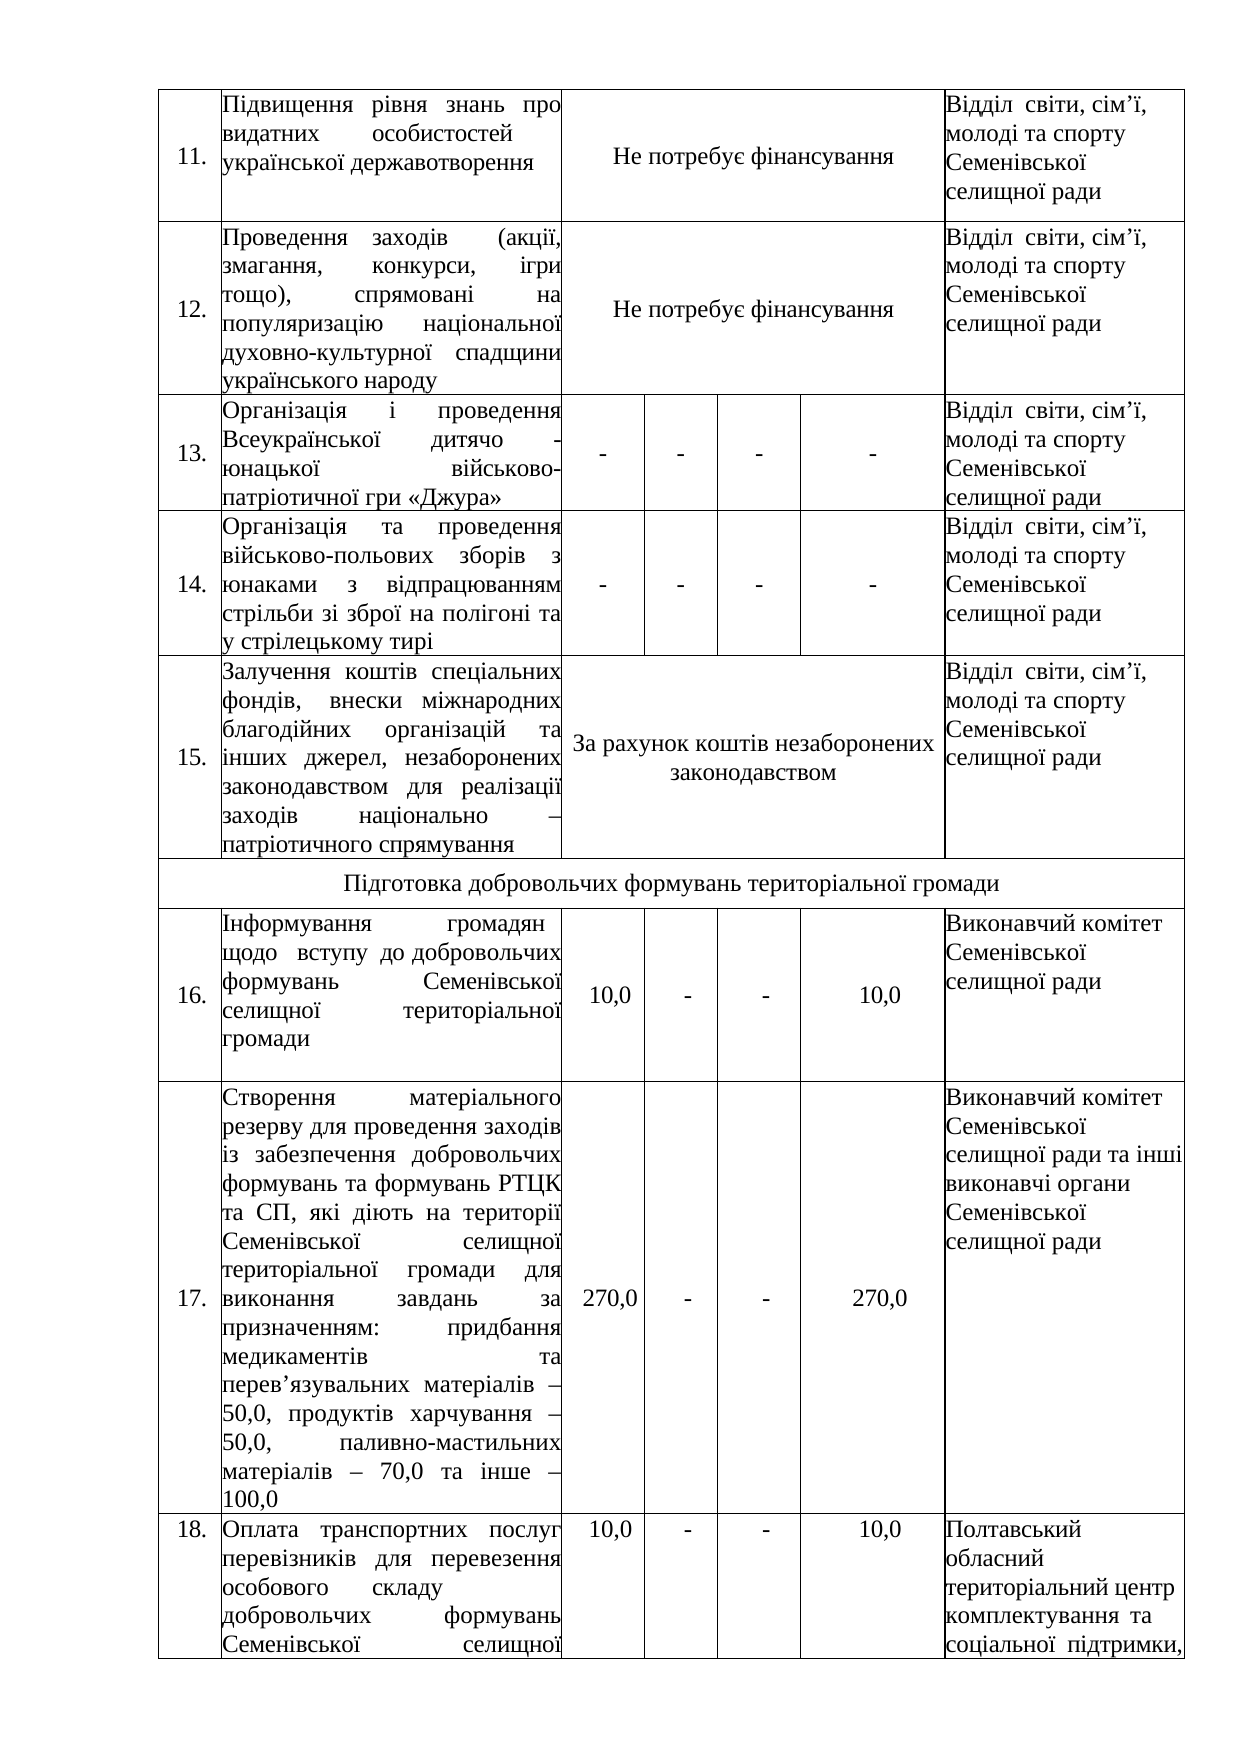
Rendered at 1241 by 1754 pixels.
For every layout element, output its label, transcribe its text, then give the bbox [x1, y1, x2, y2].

table_cell - [645, 909, 717, 1081]
table_cell - [645, 1514, 717, 1658]
table_cell Проведення заходів (акції, змагання, конкурси, ігри тощо), спрямовані на популяризацію національної духовно-культурної спадщини українського народу [222, 222, 561, 394]
table_cell Відділ світи, сім’ї, молоді та спорту Семенівської селищної ради [946, 511, 1184, 655]
table_cell 18. [159, 1514, 221, 1658]
table_cell 10,0 [801, 909, 944, 1081]
table_cell 11. [159, 90, 221, 221]
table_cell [946, 90, 1184, 221]
table_cell Підвищення рівня знань про видатних особистостей української державотворення [222, 90, 561, 221]
table_cell - [562, 395, 644, 510]
table_cell Відділ світи, сім’ї, молоді та спорту Семенівської селищної ради [946, 222, 1184, 394]
table_cell Відділ світи, сім’ї, молоді та спорту Семенівської селищної ради [946, 656, 1184, 857]
table_cell - [718, 395, 800, 510]
table_cell 13. [159, 395, 221, 510]
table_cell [222, 1514, 561, 1658]
table_cell 10,0 [562, 909, 644, 1081]
table_cell - [562, 511, 644, 655]
table_cell Не потребує фінансування [562, 222, 944, 394]
table_cell Створення матеріального резерву для проведення заходів із забезпечення добровольчих формувань та формувань РТЦК та СП, які діють на території Семенівської селищної територіальної громади для виконання завдань за призначенням: придбання медикаментів та перев’язувальних матеріалів – 50,0, продуктів харчування – 50,0, паливно-мастильних матеріалів – 70,0 та інше – 100,0 [222, 1082, 561, 1513]
table_cell Інформування громадян щодо вступу до добровольчих формувань Семенівської селищної територіальної громади [222, 909, 561, 1081]
table_cell - [718, 1082, 800, 1513]
table_cell 16. [159, 909, 221, 1081]
table_cell 12. [159, 222, 221, 394]
table_cell Виконавчий комітет Семенівської селищної ради [946, 909, 1184, 1081]
table_cell 10,0 [801, 1514, 944, 1658]
table_cell 270,0 [562, 1082, 644, 1513]
table_cell Підготовка добровольчих формувань територіальної громади [159, 859, 1184, 907]
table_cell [946, 1514, 1184, 1658]
table_cell 10,0 [562, 1514, 644, 1658]
table_cell Не потребує фінансування [562, 90, 944, 221]
table_cell Виконавчий комітет Семенівської селищної ради та інші виконавчі органи Семенівської селищної ради [946, 1082, 1184, 1513]
table_cell 270,0 [801, 1082, 944, 1513]
table_cell Організація і проведення Всеукраїнської дитячо -юнацької військово-патріотичної гри «Джура» [222, 395, 561, 510]
table_cell Залучення коштів спеціальних фондів, внески міжнародних благодійних організацій та інших джерел, незаборонених законодавством для реалізації заходів національно – патріотичного спрямування [222, 656, 561, 857]
table_cell - [645, 1082, 717, 1513]
table_cell Відділ світи, сім’ї, молоді та спорту Семенівської селищної ради [946, 395, 1184, 510]
table_cell - [718, 1514, 800, 1658]
table_cell 17. [159, 1082, 221, 1513]
table_cell - [801, 395, 944, 510]
table_cell 15. [159, 656, 221, 857]
table_cell - [801, 511, 944, 655]
table_cell - [645, 395, 717, 510]
table_cell Організація та проведення військово-польових зборів з юнаками з відпрацюванням стрільби зі зброї на полігоні та у стрілецькому тирі [222, 511, 561, 655]
table_cell - [718, 909, 800, 1081]
table_cell 14. [159, 511, 221, 655]
table_cell За рахунок коштів незаборонених законодавством [562, 656, 944, 857]
table_cell - [645, 511, 717, 655]
table_cell - [718, 511, 800, 655]
